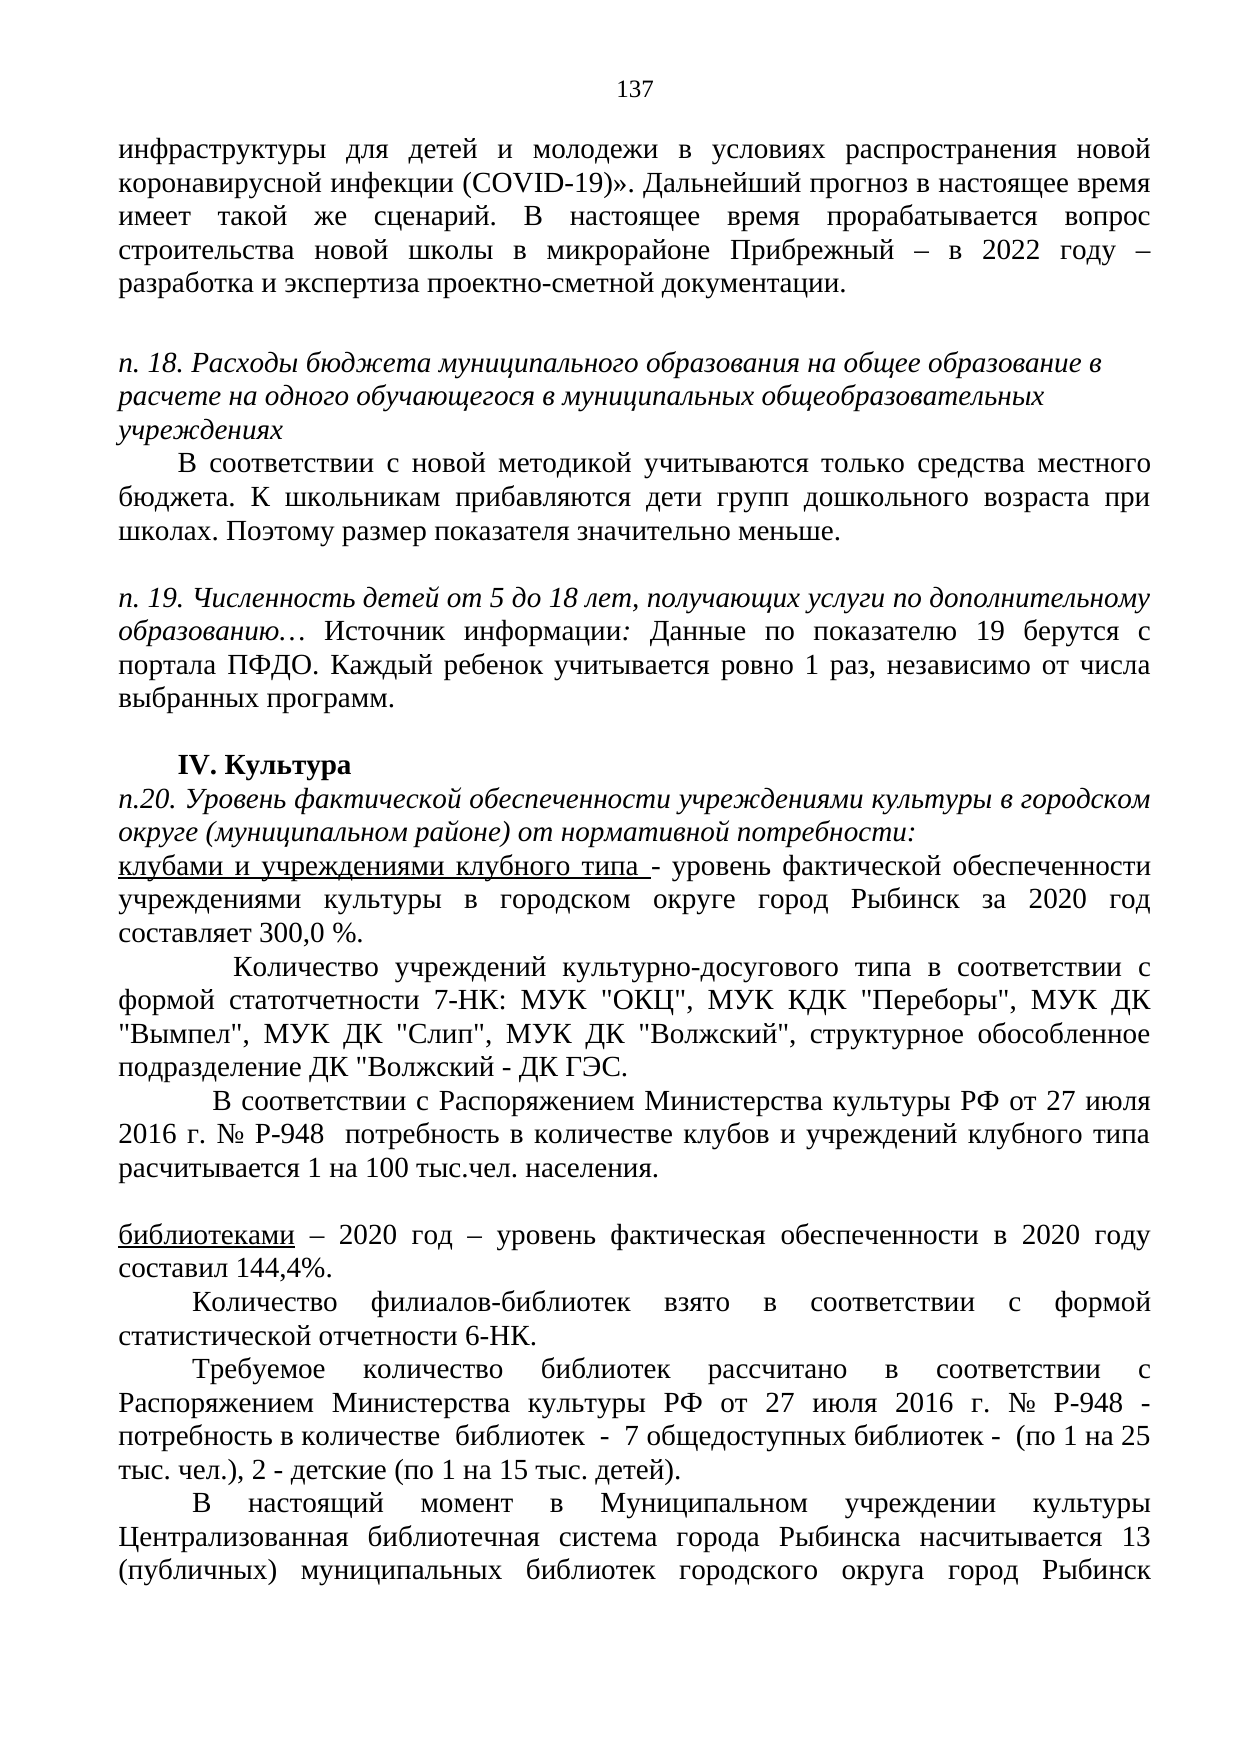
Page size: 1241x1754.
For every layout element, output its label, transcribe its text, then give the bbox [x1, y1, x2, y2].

text В соответствии с новой методикой учитываются только средства местного бюджета. К школьникам прибавляются дети групп дошкольного возраста при школах. Поэтому размер показателя значительно меньше. [118, 446, 1152, 546]
text Количество филиалов-библиотек взято в соответствии с формой статистической отчетности 6-НК. [118, 1284, 1152, 1351]
text Количество учреждений культурно-досугового типа в соответствии с формой статотчетности 7-НК: МУК "ОКЦ", МУК КДК "Переборы", МУК ДК "Вымпел", МУК ДК "Слип", МУК ДК "Волжский", структурное обособленное подразделение ДК "Волжский - ДК ГЭС. [118, 949, 1152, 1083]
text п.20. Уровень фактической обеспеченности учреждениями культуры в городском округе (муниципальном районе) от нормативной потребности: [118, 781, 1152, 848]
text В соответствии с Распоряжением Министерства культуры РФ от 27 июля 2016 г. № Р-948 потребность в количестве клубов и учреждений клубного типа расчитывается 1 на 100 тыс.чел. населения. [118, 1083, 1152, 1183]
list Культура [118, 747, 1152, 781]
text Требуемое количество библиотек рассчитано в соответствии с Распоряжением Министерства культуры РФ от 27 июля 2016 г. № Р-948 - потребность в количестве библиотек - 7 общедоступных библиотек - (по 1 на 25 тыс. чел.), 2 - детские (по 1 на 15 тыс. детей). [118, 1351, 1152, 1485]
text библиотеками – 2020 год – уровень фактическая обеспеченности в 2020 году составил 144,4%. [118, 1217, 1152, 1284]
text п. 18. Расходы бюджета муниципального образования на общее образование в расчете на одного обучающегося в муниципальных общеобразовательных учреждениях [118, 345, 1152, 446]
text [118, 1485, 1152, 1586]
text п. 19. Численность детей от 5 до 18 лет, получающих услуги по дополнительному образованию… Источник информации: Данные по показателю 19 берутся с портала ПФДО. Каждый ребенок учитывается ровно 1 раз, независимо от числа выбранных программ. [118, 580, 1152, 714]
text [118, 131, 1152, 299]
text клубами и учреждениями клубного типа - уровень фактической обеспеченности учреждениями культуры в городском округе город Рыбинск за 2020 год составляет 300,0 %. [118, 848, 1152, 949]
